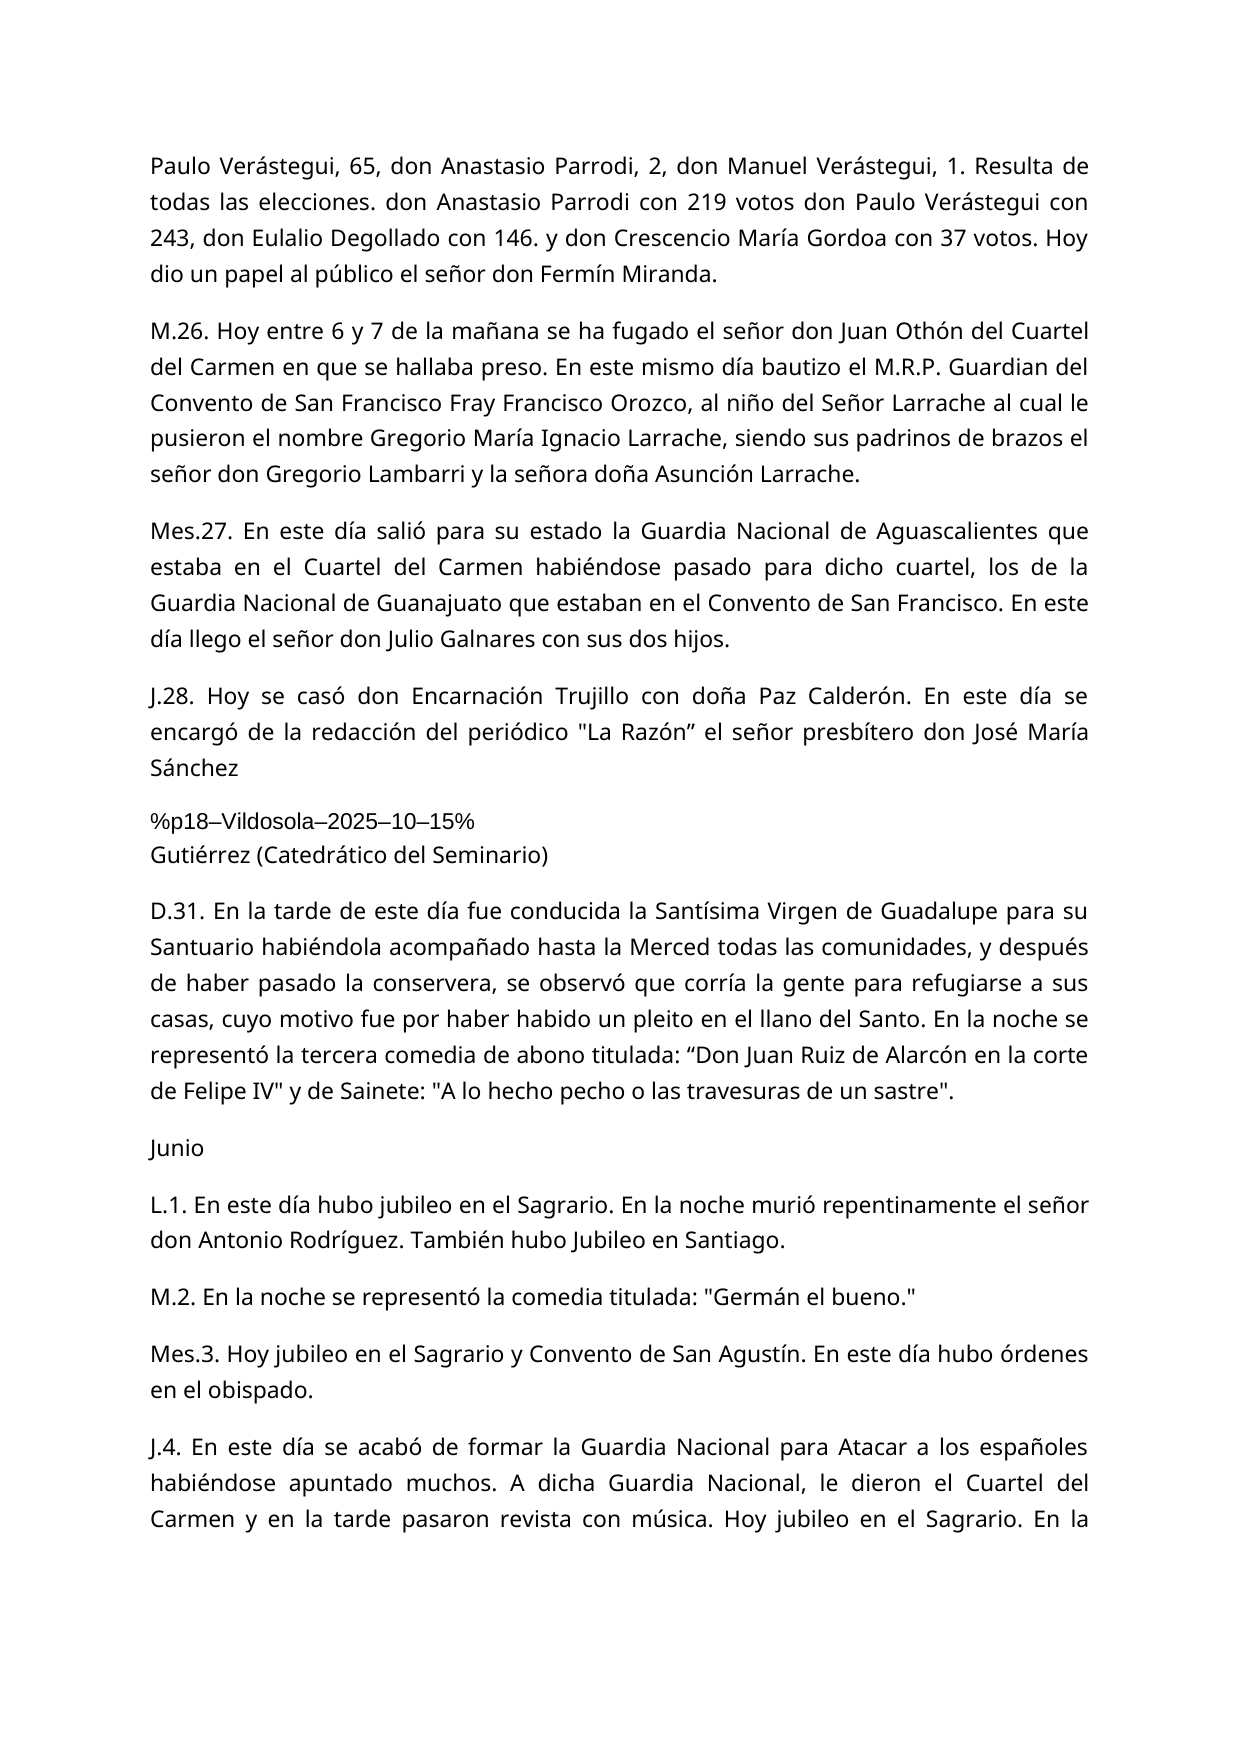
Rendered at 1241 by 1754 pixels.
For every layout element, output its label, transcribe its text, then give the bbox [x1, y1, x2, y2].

text L.1. En este día hubo jubileo en el Sagrario. En la noche murió repentinamente el señor don Antonio Rodríguez. También hubo Jubileo en Santiago. [150, 1188, 1090, 1256]
text Junio [150, 1132, 1090, 1163]
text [150, 1431, 1090, 1534]
text M.2. En la noche se representó la comedia titulada: "Germán el bueno." [150, 1281, 1090, 1312]
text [150, 150, 1090, 289]
text M.26. Hoy entre 6 y 7 de la mañana se ha fugado el señor don Juan Othón del Cuartel del Carmen en que se hallaba preso. En este mismo día bautizo el M.R.P. Guardian del Convento de San Francisco Fray Francisco Orozco, al niño del Señor Larrache al cual le pusieron el nombre Gregorio María Ignacio Larrache, siendo sus padrinos de brazos el señor don Gregorio Lambarri y la señora doña Asunción Larrache. [150, 314, 1090, 489]
text D.31. En la tarde de este día fue conducida la Santísima Virgen de Guadalupe para su Santuario habiéndola acompañado hasta la Merced todas las comunidades, y después de haber pasado la conservera, se observó que corría la gente para refugiarse a sus casas, cuyo motivo fue por haber habido un pleito en el llano del Santo. En la noche se representó la tercera comedia de abono titulada: “Don Juan Ruiz de Alarcón en la corte de Felipe IV" y de Sainete: "A lo hecho pecho o las travesuras de un sastre". [150, 895, 1090, 1106]
text J.28. Hoy se casó don Encarnación Trujillo con doña Paz Calderón. En este día se encargó de la redacción del periódico "La Razón” el señor presbítero don José María Sánchez [150, 680, 1090, 783]
text %p18–Vildosola–2025–10–15% [150, 808, 1090, 835]
text Gutiérrez (Catedrático del Seminario) [150, 838, 1090, 870]
text Mes.27. En este día salió para su estado la Guardia Nacional de Aguascalientes que estaba en el Cuartel del Carmen habiéndose pasado para dicho cuartel, los de la Guardia Nacional de Guanajuato que estaban en el Convento de San Francisco. En este día llego el señor don Julio Galnares con sus dos hijos. [150, 515, 1090, 654]
text Mes.3. Hoy jubileo en el Sagrario y Convento de San Agustín. En este día hubo órdenes en el obispado. [150, 1338, 1090, 1405]
